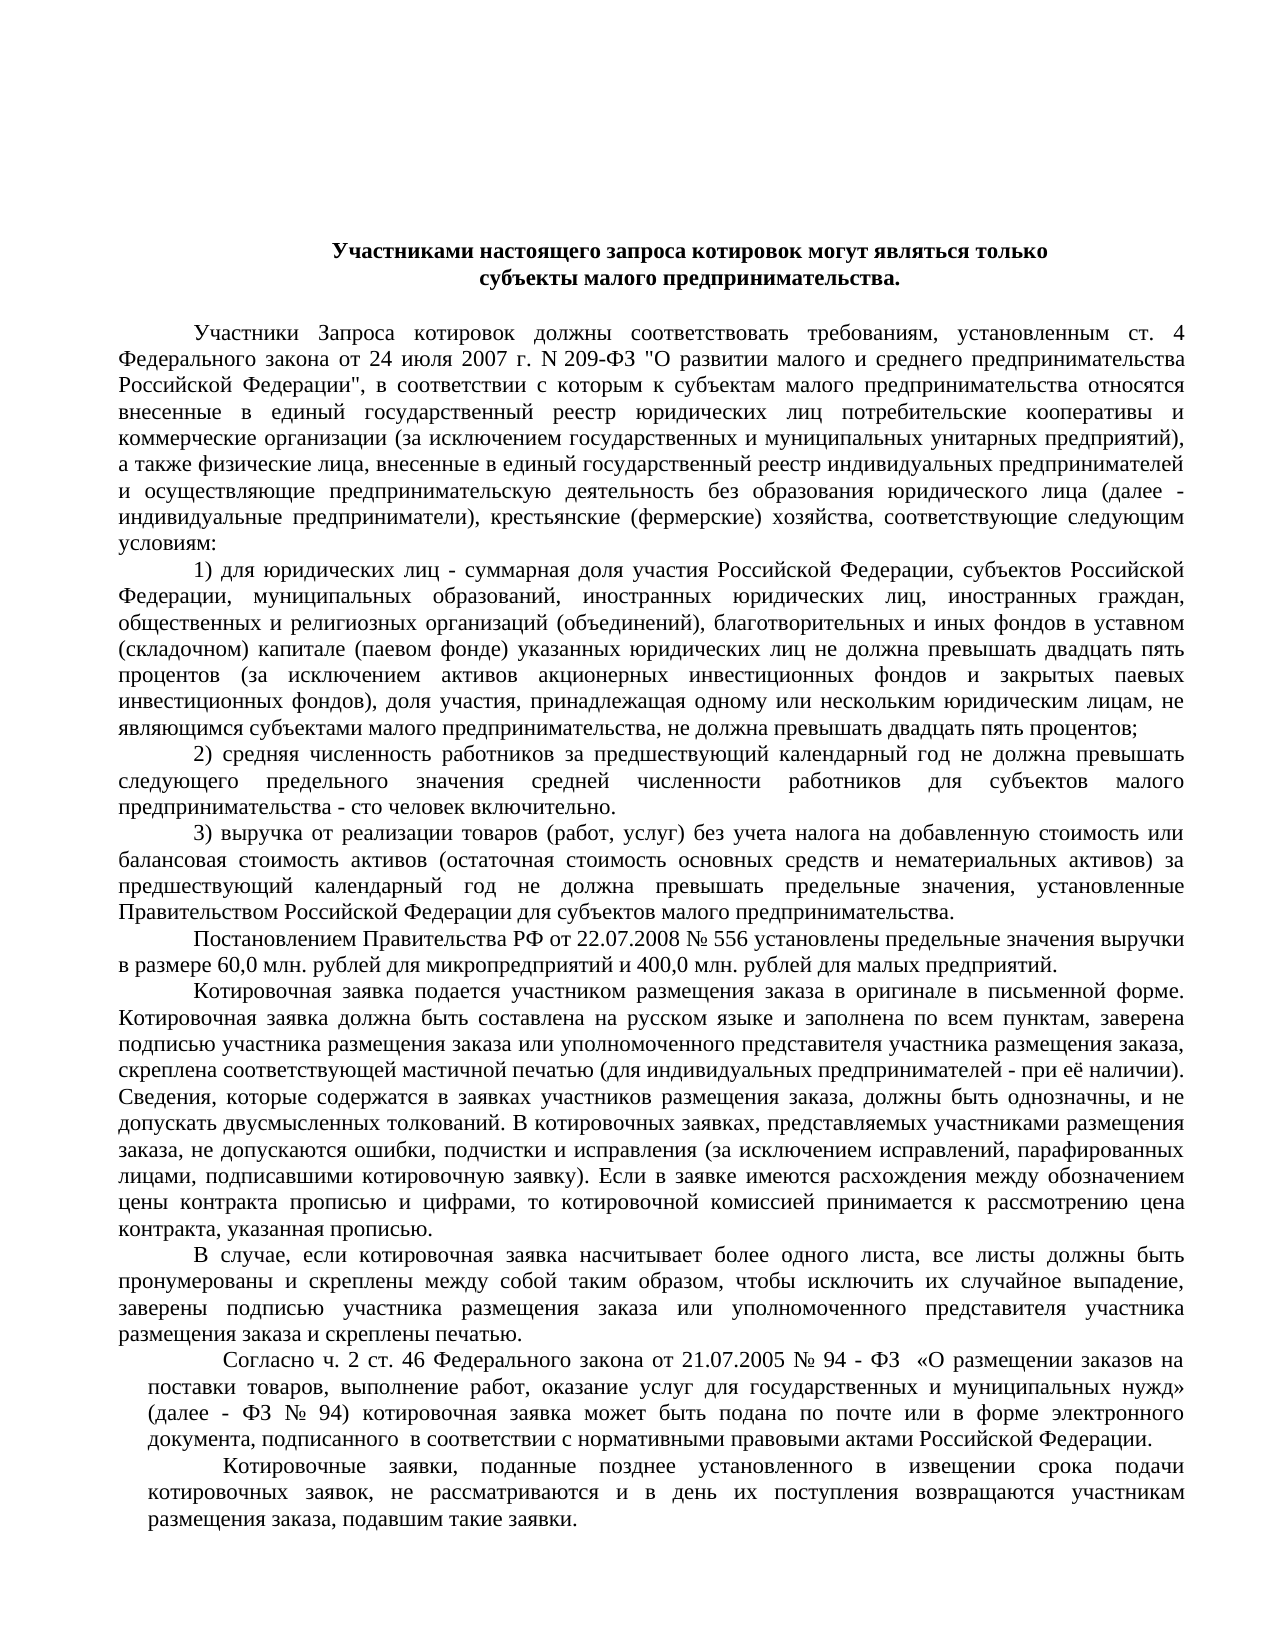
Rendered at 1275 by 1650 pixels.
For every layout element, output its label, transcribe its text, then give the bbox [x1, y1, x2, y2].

text субъекты малого предпринимательства. [118, 263, 1186, 319]
text 2) средняя численность работников за предшествующий календарный год не должна превышать следующего предельного значения средней численности работников для субъектов малого предпринимательства - сто человек включительно. [118, 740, 1186, 819]
text Котировочная заявка подается участником размещения заказа в оригинале в письменной форме. Котировочная заявка должна быть составлена на русском языке и заполнена по всем пунктам, заверена подписью участника размещения заказа или уполномоченного представителя участника размещения заказа, скреплена соответствующей мастичной печатью (для индивидуальных предпринимателей - при её наличии). Сведения, которые содержатся в заявках участников размещения заказа, должны быть однозначны, и не допускать двусмысленных толкований. В котировочных заявках, представляемых участниками размещения заказа, не допускаются ошибки, подчистки и исправления (за исключением исправлений, парафированных лицами, подписавшими котировочную заявку). Если в заявке имеются расхождения между обозначением цены контракта прописью и цифрами, то котировочной комиссией принимается к рассмотрению цена контракта, указанная прописью. [118, 977, 1186, 1241]
title Котировочные заявки, поданные позднее установленного в извещении срока подачи котировочных заявок, не рассматриваются и в день их поступления возвращаются участникам размещения заказа, подавшим такие заявки. [148, 1452, 1186, 1531]
text В случае, если котировочная заявка насчитывает более одного листа, все листы должны быть пронумерованы и скреплены между собой таким образом, чтобы исключить их случайное выпадение, заверены подписью участника размещения заказа или уполномоченного представителя участника размещения заказа и скреплены печатью. [118, 1241, 1186, 1346]
text Участниками настоящего запроса котировок могут являться только [118, 237, 1186, 263]
text Постановлением Правительства РФ от 22.07.2008 № 556 установлены предельные значения выручки в размере 60,0 млн. рублей для микропредприятий и 400,0 млн. рублей для малых предприятий. [118, 925, 1186, 977]
title Согласно ч. 2 ст. 46 Федерального закона от 21.07.2005 № 94 - ФЗ «О размещении заказов на поставки товаров, выполнение работ, оказание услуг для государственных и муниципальных нужд» (далее - ФЗ № 94) котировочная заявка может быть подана по почте или в форме электронного документа, подписанного в соответствии с нормативными правовыми актами Российской Федерации. [148, 1346, 1186, 1452]
text 1) для юридических лиц - суммарная доля участия Российской Федерации, субъектов Российской Федерации, муниципальных образований, иностранных юридических лиц, иностранных граждан, общественных и религиозных организаций (объединений), благотворительных и иных фондов в уставном (складочном) капитале (паевом фонде) указанных юридических лиц не должна превышать двадцать пять процентов (за исключением активов акционерных инвестиционных фондов и закрытых паевых инвестиционных фондов), доля участия, принадлежащая одному или нескольким юридическим лицам, не являющимся субъектами малого предпринимательства, не должна превышать двадцать пять процентов; [118, 556, 1186, 740]
text 3) выручка от реализации товаров (работ, услуг) без учета налога на добавленную стоимость или балансовая стоимость активов (остаточная стоимость основных средств и нематериальных активов) за предшествующий календарный год не должна превышать предельные значения, установленные Правительством Российской Федерации для субъектов малого предпринимательства. [118, 819, 1186, 925]
text Участники Запроса котировок должны соответствовать требованиям, установленным ст. 4 Федерального закона от 24 июля . N 209-ФЗ "О развитии малого и среднего предпринимательства Российской Федерации", в соответствии с которым к субъектам малого предпринимательства относятся внесенные в единый государственный реестр юридических лиц потребительские кооперативы и коммерческие организации (за исключением государственных и муниципальных унитарных предприятий), а также физические лица, внесенные в единый государственный реестр индивидуальных предпринимателей и осуществляющие предпринимательскую деятельность без образования юридического лица (далее - индивидуальные предприниматели), крестьянские (фермерские) хозяйства, соответствующие следующим условиям: [118, 319, 1186, 556]
